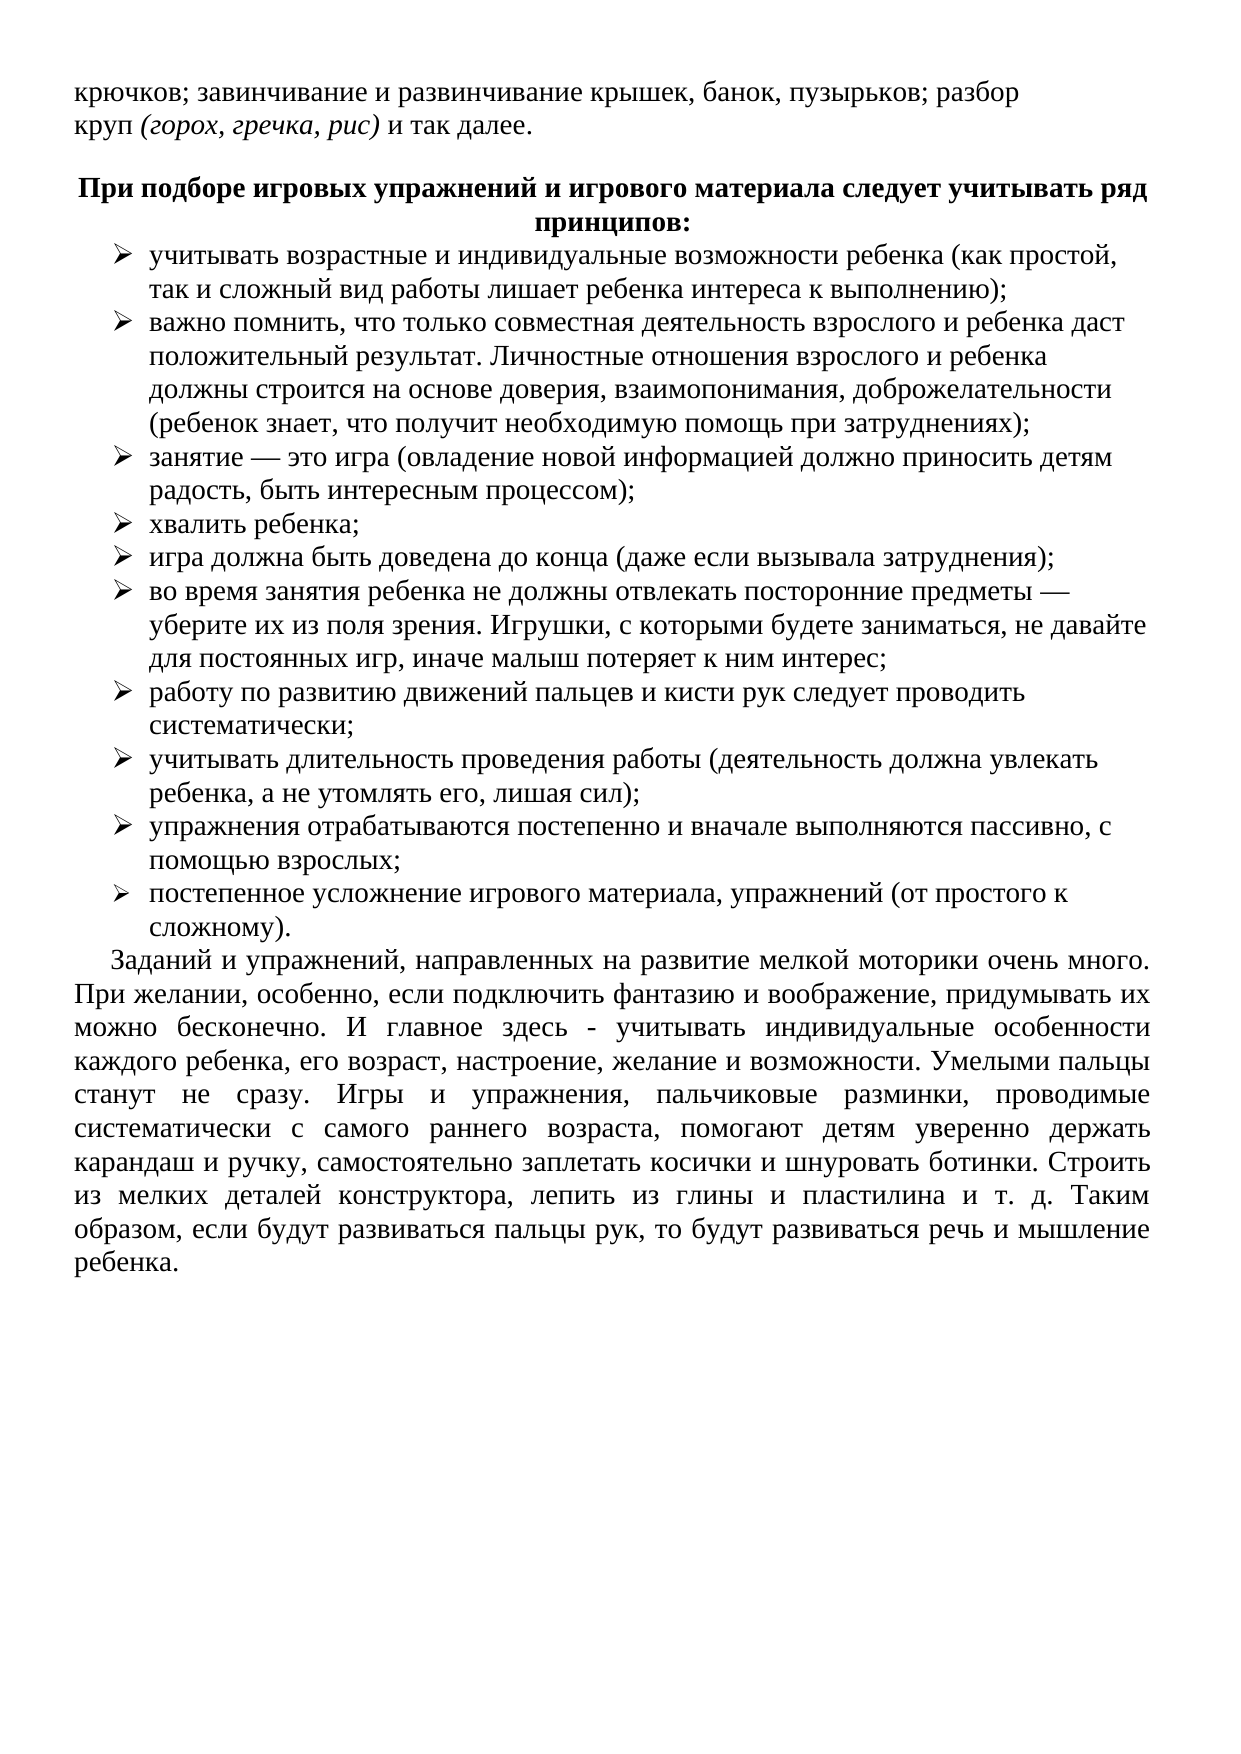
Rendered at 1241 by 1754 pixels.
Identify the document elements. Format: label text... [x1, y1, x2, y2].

list занятие — это игра (овладение новой информацией должно приносить детям радость, быть интересным процессом); [111, 439, 1152, 506]
list во время занятия ребенка не должны отвлекать посторонние предметы — уберите их из поля зрения. Игрушки, с которыми будете заниматься, не давайте для постоянных игр, иначе малыш потеряет к ним интерес; [111, 573, 1152, 674]
list учитывать длительность проведения работы (деятельность должна увлекать ребенка, а не утомлять его, лишая сил); [111, 741, 1152, 808]
list хвалить ребенка; [111, 506, 1152, 539]
text При подборе игровых упражнений и игрового материала следует учитывать ряд принципов: [74, 170, 1152, 237]
list постепенное усложнение игрового материала, упражнений (от простого к сложному). [111, 875, 1152, 942]
list учитывать возрастные и индивидуальные возможности ребенка (как простой, так и сложный вид работы лишает ребенка интереса к выполнению); [111, 237, 1152, 304]
list упражнения отрабатываются постепенно и вначале выполняются пассивно, с помощью взрослых; [111, 808, 1152, 875]
list игра должна быть доведена до конца (даже если вызывала затруднения); [111, 539, 1152, 573]
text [74, 74, 1152, 141]
list работу по развитию движений пальцев и кисти рук следует проводить систематически; [111, 674, 1152, 741]
list важно помнить, что только совместная деятельность взрослого и ребенка даст положительный результат. Личностные отношения взрослого и ребенка должны строится на основе доверия, взаимопонимания, доброжелательности (ребенок знает, что получит необходимую помощь при затруднениях); [111, 304, 1152, 439]
text Заданий и упражнений, направленных на развитие мелкой моторики очень много. При желании, особенно, если подключить фантазию и воображение, придумывать их можно бесконечно. И главное здесь - учитывать индивидуальные особенности каждого ребенка, его возраст, настроение, желание и возможности. Умелыми пальцы станут не сразу. Игры и упражнения, пальчиковые разминки, проводимые систематически с самого раннего возраста, помогают детям уверенно держать карандаш и ручку, самостоятельно заплетать косички и шнуровать ботинки. Строить из мелких деталей конструктора, лепить из глины и пластилина и т. д. Таким образом, если будут развиваться пальцы рук, то будут развиваться речь и мышление ребенка. [74, 942, 1152, 1278]
